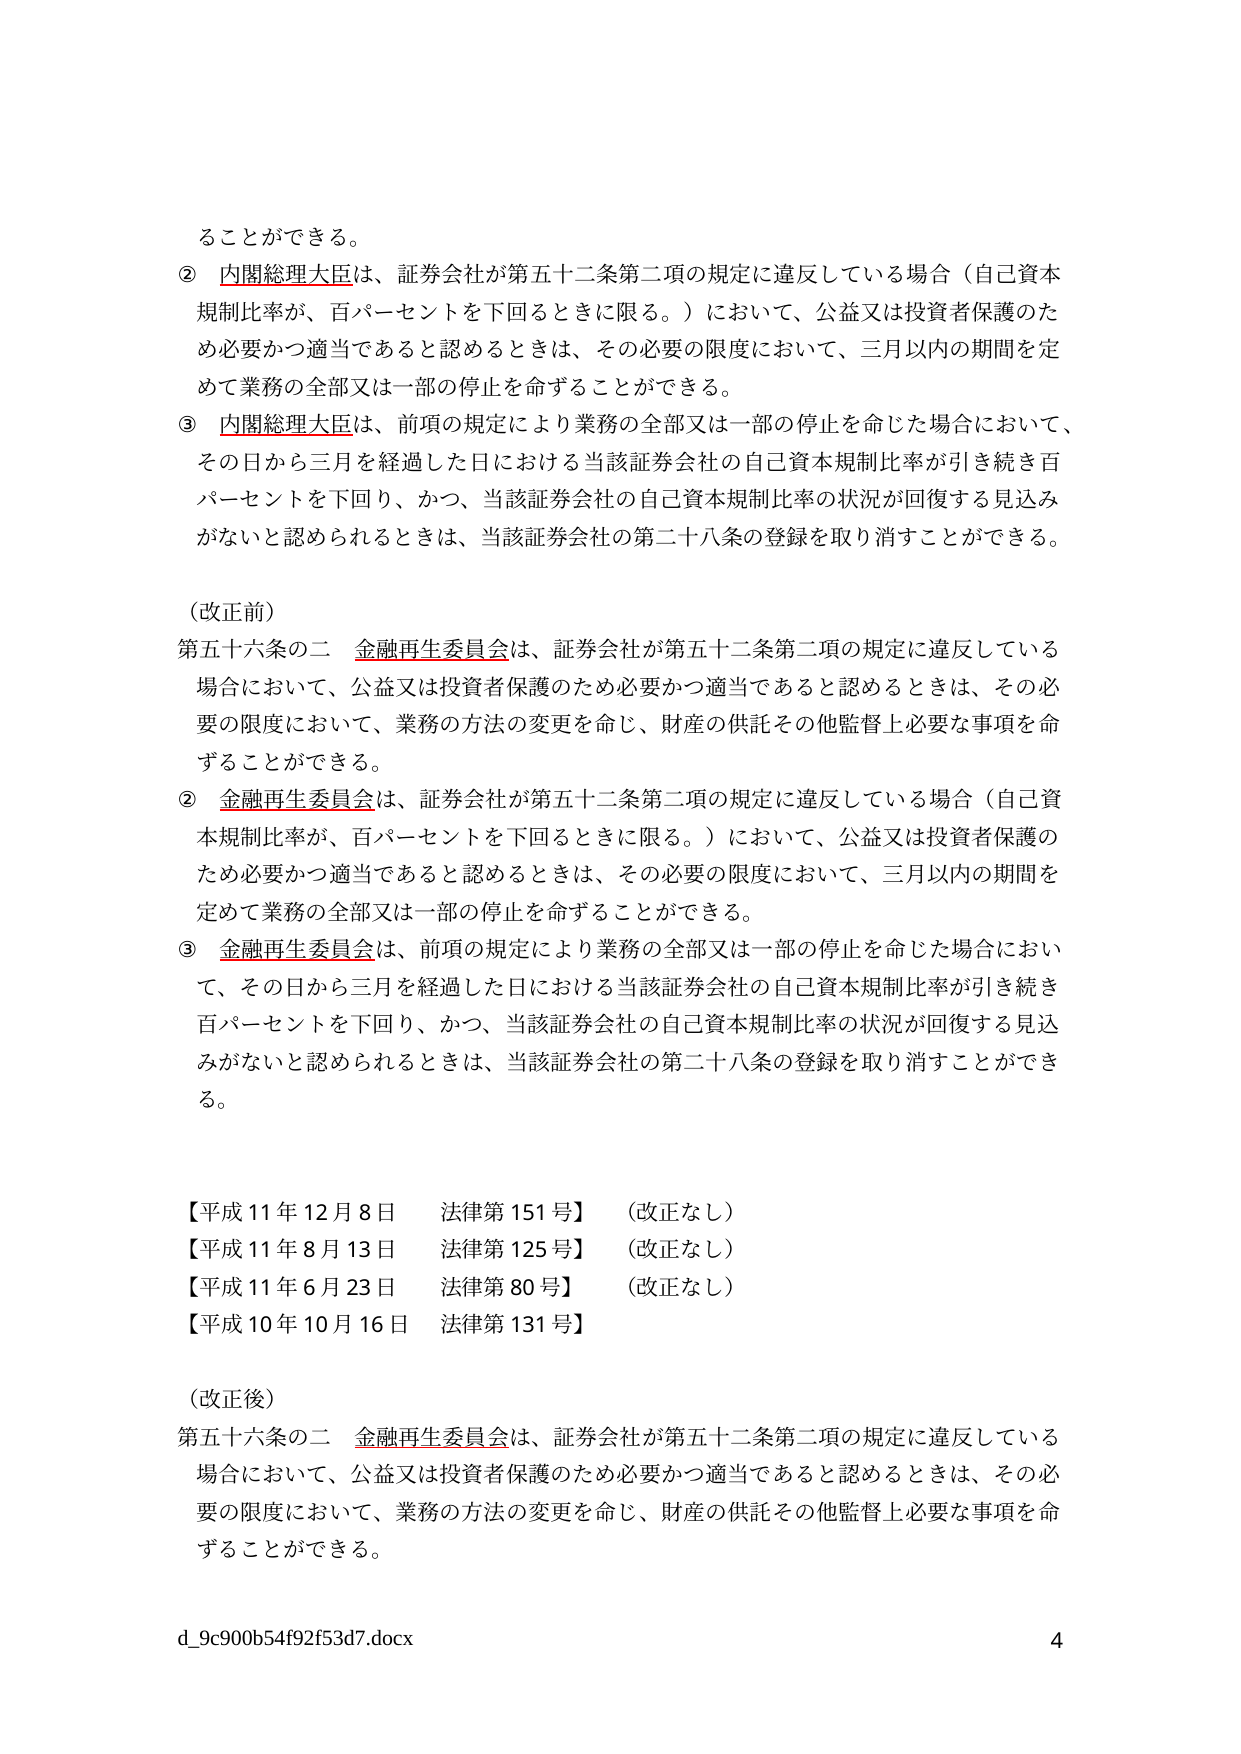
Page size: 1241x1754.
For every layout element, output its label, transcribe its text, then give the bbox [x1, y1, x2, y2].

text 【平成10年10月16日 法律第131号】 [177, 1304, 1063, 1342]
text ③ 金融再生委員会は、前項の規定により業務の全部又は一部の停止を命じた場合において、その日から三月を経過した日における当該証券会社の自己資本規制比率が引き続き百パーセントを下回り、かつ、当該証券会社の自己資本規制比率の状況が回復する見込みがないと認められるときは、当該証券会社の第二十八条の登録を取り消すことができる。 [177, 929, 1063, 1117]
text 【平成11年8月13日 法律第125号】 （改正なし） [177, 1229, 1063, 1267]
text ② 内閣総理大臣は、証券会社が第五十二条第二項の規定に違反している場合（自己資本規制比率が、百パーセントを下回るときに限る。）において、公益又は投資者保護のため必要かつ適当であると認めるときは、その必要の限度において、三月以内の期間を定めて業務の全部又は一部の停止を命ずることができる。 [177, 254, 1063, 404]
text ③ 内閣総理大臣は、前項の規定により業務の全部又は一部の停止を命じた場合において、その日から三月を経過した日における当該証券会社の自己資本規制比率が引き続き百パーセントを下回り、かつ、当該証券会社の自己資本規制比率の状況が回復する見込みがないと認められるときは、当該証券会社の第二十八条の登録を取り消すことができる。 [177, 404, 1063, 554]
text （改正後） [177, 1379, 1063, 1417]
text 【平成11年12月8日 法律第151号】 （改正なし） [177, 1192, 1063, 1229]
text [177, 217, 1063, 254]
text ② 金融再生委員会は、証券会社が第五十二条第二項の規定に違反している場合（自己資本規制比率が、百パーセントを下回るときに限る。）において、公益又は投資者保護のため必要かつ適当であると認めるときは、その必要の限度において、三月以内の期間を定めて業務の全部又は一部の停止を命ずることができる。 [177, 779, 1063, 929]
text 【平成11年6月23日 法律第80号】 （改正なし） [177, 1267, 1063, 1304]
text 第五十六条の二 金融再生委員会は、証券会社が第五十二条第二項の規定に違反している場合において、公益又は投資者保護のため必要かつ適当であると認めるときは、その必要の限度において、業務の方法の変更を命じ、財産の供託その他監督上必要な事項を命ずることができる。 [177, 1417, 1063, 1567]
text （改正前） [177, 592, 1063, 629]
text 第五十六条の二 金融再生委員会は、証券会社が第五十二条第二項の規定に違反している場合において、公益又は投資者保護のため必要かつ適当であると認めるときは、その必要の限度において、業務の方法の変更を命じ、財産の供託その他監督上必要な事項を命ずることができる。 [177, 629, 1063, 779]
